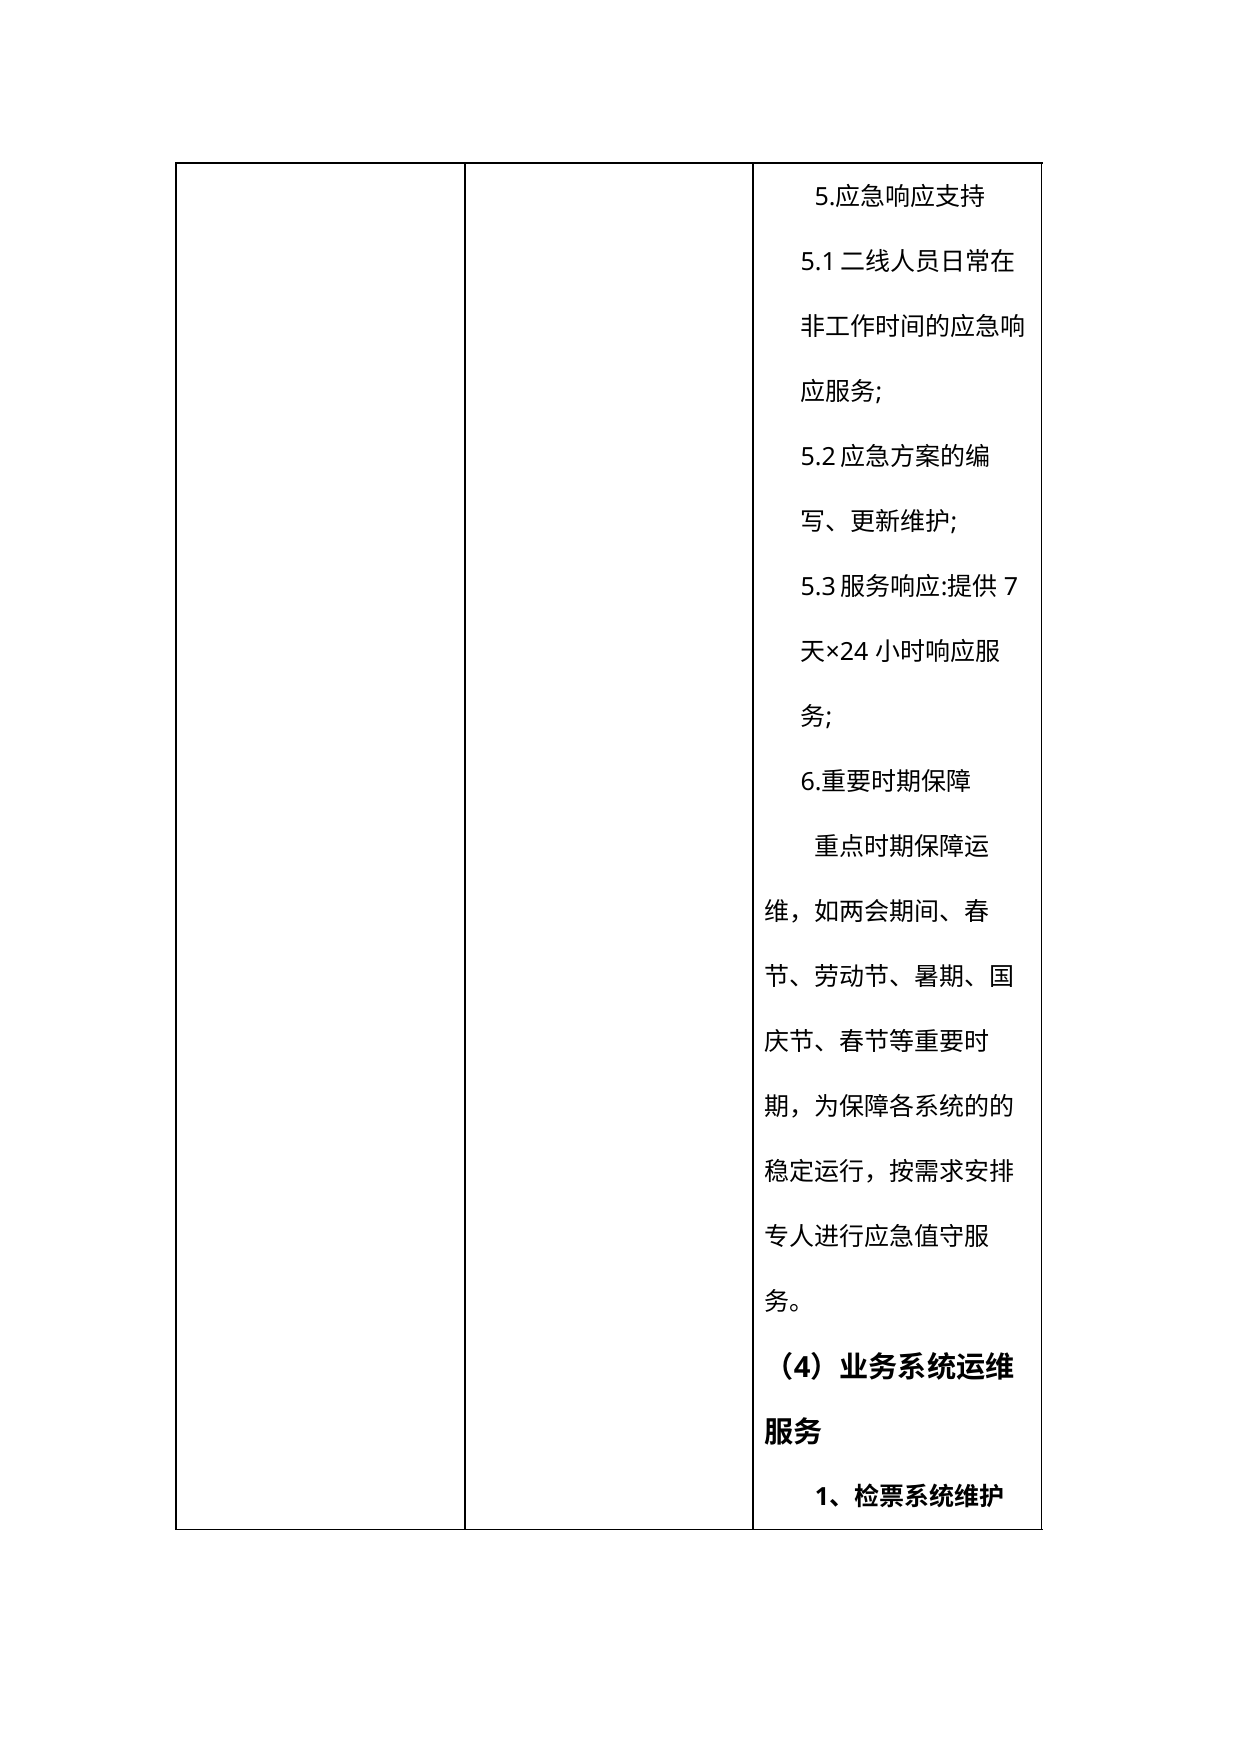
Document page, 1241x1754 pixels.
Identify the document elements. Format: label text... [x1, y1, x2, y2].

table_cell [466, 164, 752, 1528]
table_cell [754, 164, 1041, 1528]
table_cell 1 [177, 164, 464, 1528]
